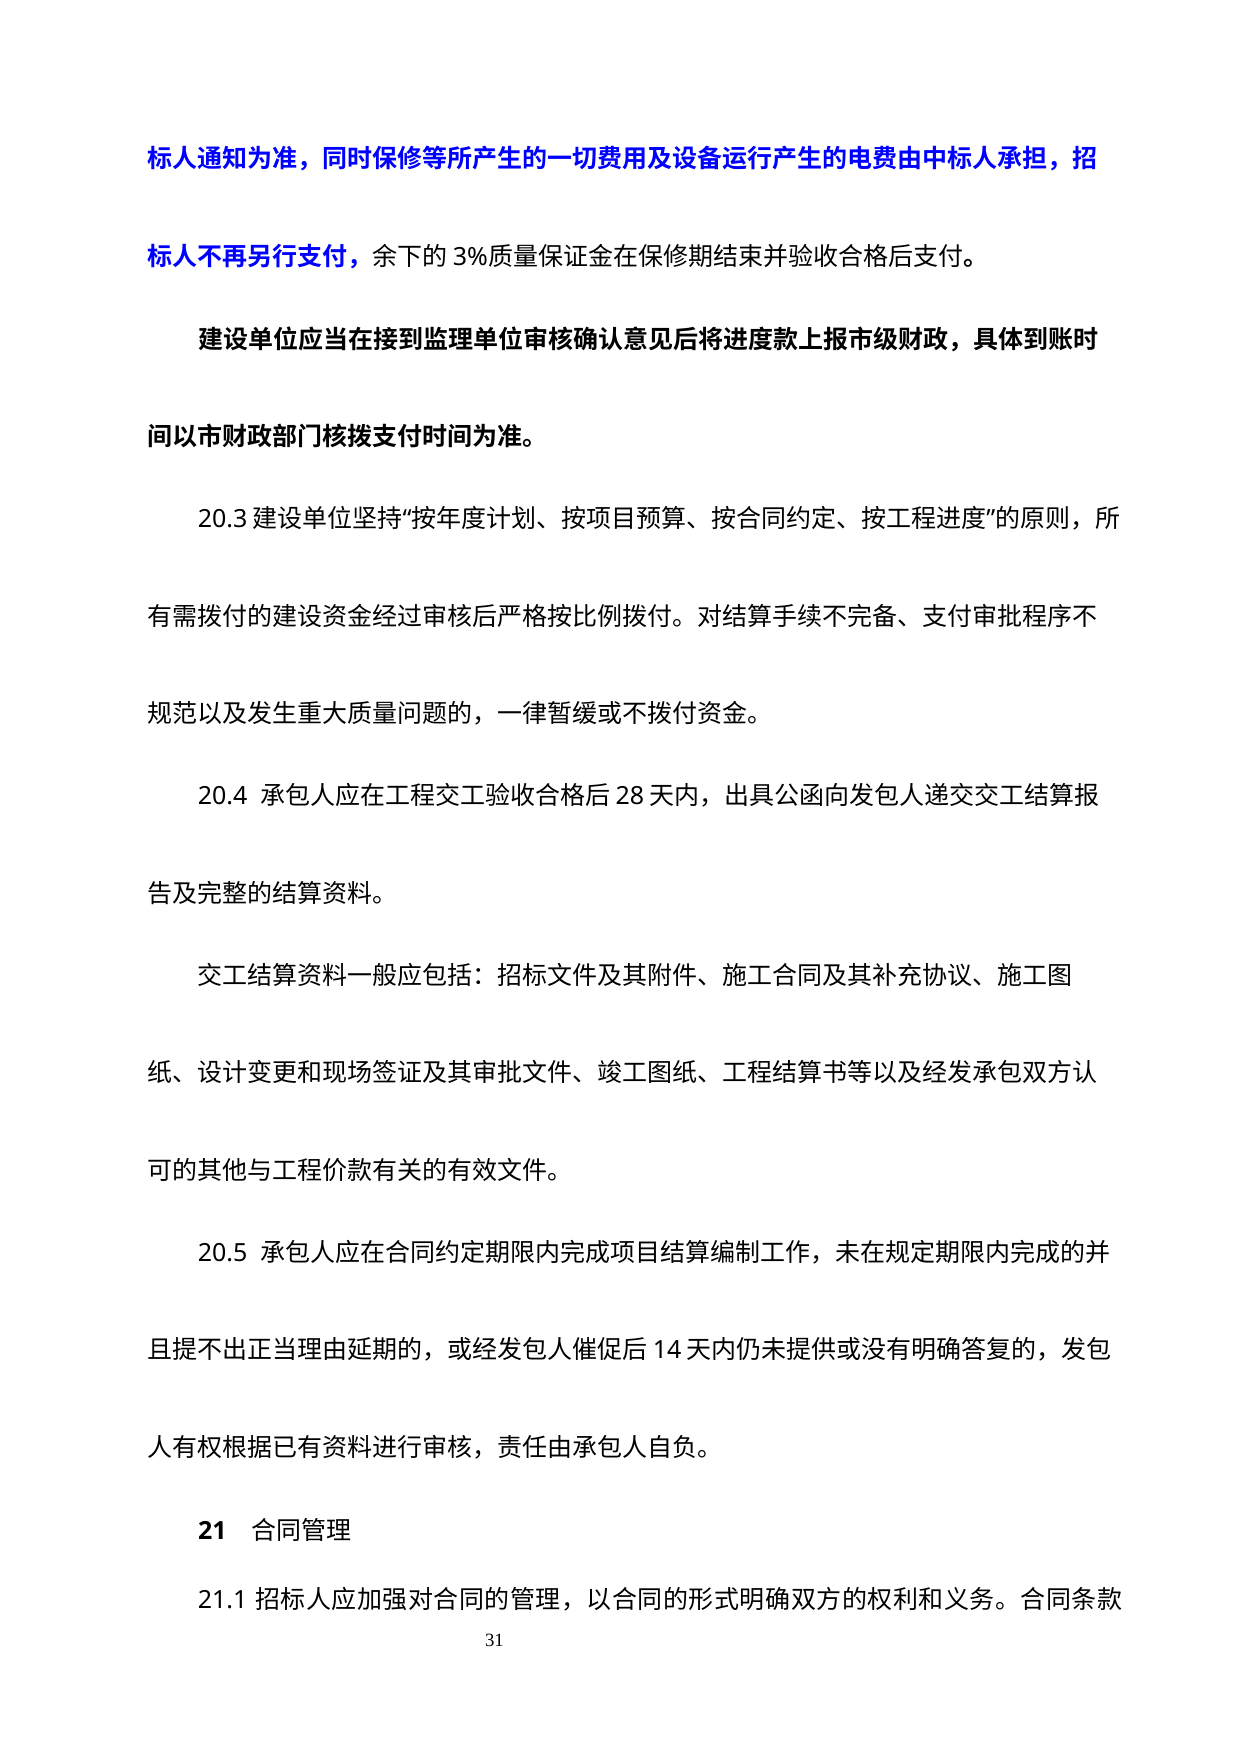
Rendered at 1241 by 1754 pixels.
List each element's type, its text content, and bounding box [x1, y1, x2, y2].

text 20.5 承包人应在合同约定期限内完成项目结算编制工作，未在规定期限内完成的并且提不出正当理由延期的，或经发包人催促后14天内仍未提供或没有明确答复的，发包人有权根据已有资料进行审核，责任由承包人自负。 [148, 1219, 1122, 1479]
text 20.3建设单位坚持“按年度计划、按项目预算、按合同约定、按工程进度”的原则，所有需拨付的建设资金经过审核后严格按比例拨付。对结算手续不完备、支付审批程序不规范以及发生重大质量问题的，一律暂缓或不拨付资金。 [148, 486, 1122, 746]
text 21 合同管理 [148, 1496, 1122, 1561]
text 20.4 承包人应在工程交工验收合格后28天内，出具公函向发包人递交交工结算报告及完整的结算资料。 [148, 762, 1122, 925]
text 交工结算资料一般应包括：招标文件及其附件、施工合同及其补充协议、施工图纸、设计变更和现场签证及其审批文件、竣工图纸、工程结算书等以及经发承包双方认可的其他与工程价款有关的有效文件。 [148, 942, 1122, 1202]
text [148, 124, 1122, 287]
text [148, 1579, 1122, 1615]
text 建设单位应当在接到监理单位审核确认意见后将进度款上报市级财政，具体到账时间以市财政部门核拨支付时间为准。 [148, 305, 1122, 467]
